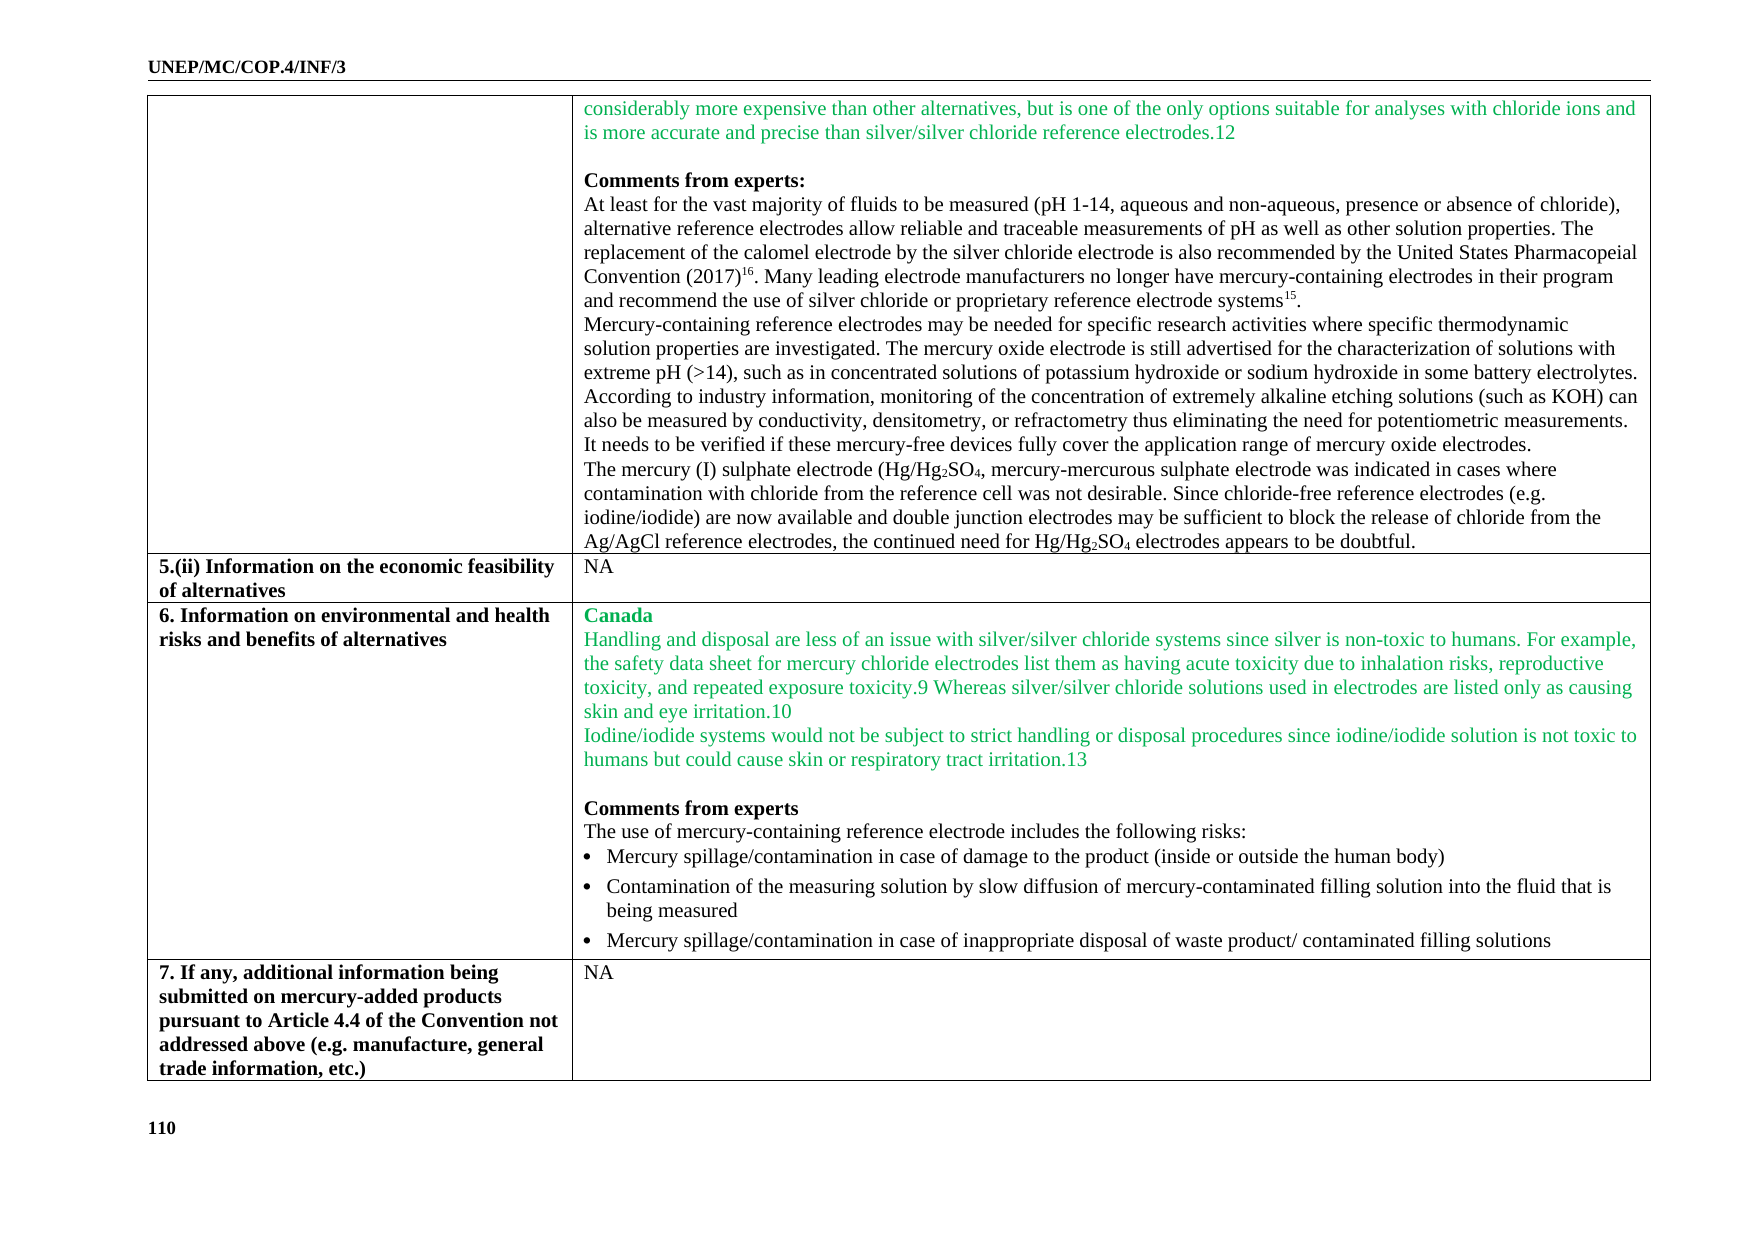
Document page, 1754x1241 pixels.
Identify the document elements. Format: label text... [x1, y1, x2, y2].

table_cell NA [573, 960, 1650, 1080]
table_cell 5.(ii) Information on the economic feasibility of alternatives [148, 554, 572, 602]
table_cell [573, 96, 1650, 553]
table_cell Canada Handling and disposal are less of an issue with silver/silver chloride systems since silver is non-toxic to humans. For example, the safety data sheet for mercury chloride electrodes list them as having acute toxicity due to inhalation risks, reproductive toxicity, and repeated exposure toxicity.9 Whereas silver/silver chloride solutions used in electrodes are listed only as causing skin and eye irritation.10 Iodine/iodide systems would not be subject to strict handling or disposal procedures since iodine/iodide solution is not toxic to humans but could cause skin or respiratory tract irritation.13 Comments from experts The use of mercury-containing reference electrode includes the following risks: Mercury spillage/contamination in case of damage to the product (inside or outside the human body) Contamination of the measuring solution by slow diffusion of mercury-contaminated filling solution into the fluid that is being measured Mercury spillage/contamination in case of inappropriate disposal of waste product/ contaminated filling solutions [573, 603, 1650, 958]
table_cell 6. Information on environmental and health risks and benefits of alternatives [148, 603, 572, 958]
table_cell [148, 96, 572, 553]
table_cell 7. If any, additional information being submitted on mercury-added products pursuant to Article 4.4 of the Convention not addressed above (e.g. manufacture, general trade information, etc.) [148, 960, 572, 1080]
table_cell NA [573, 554, 1650, 602]
